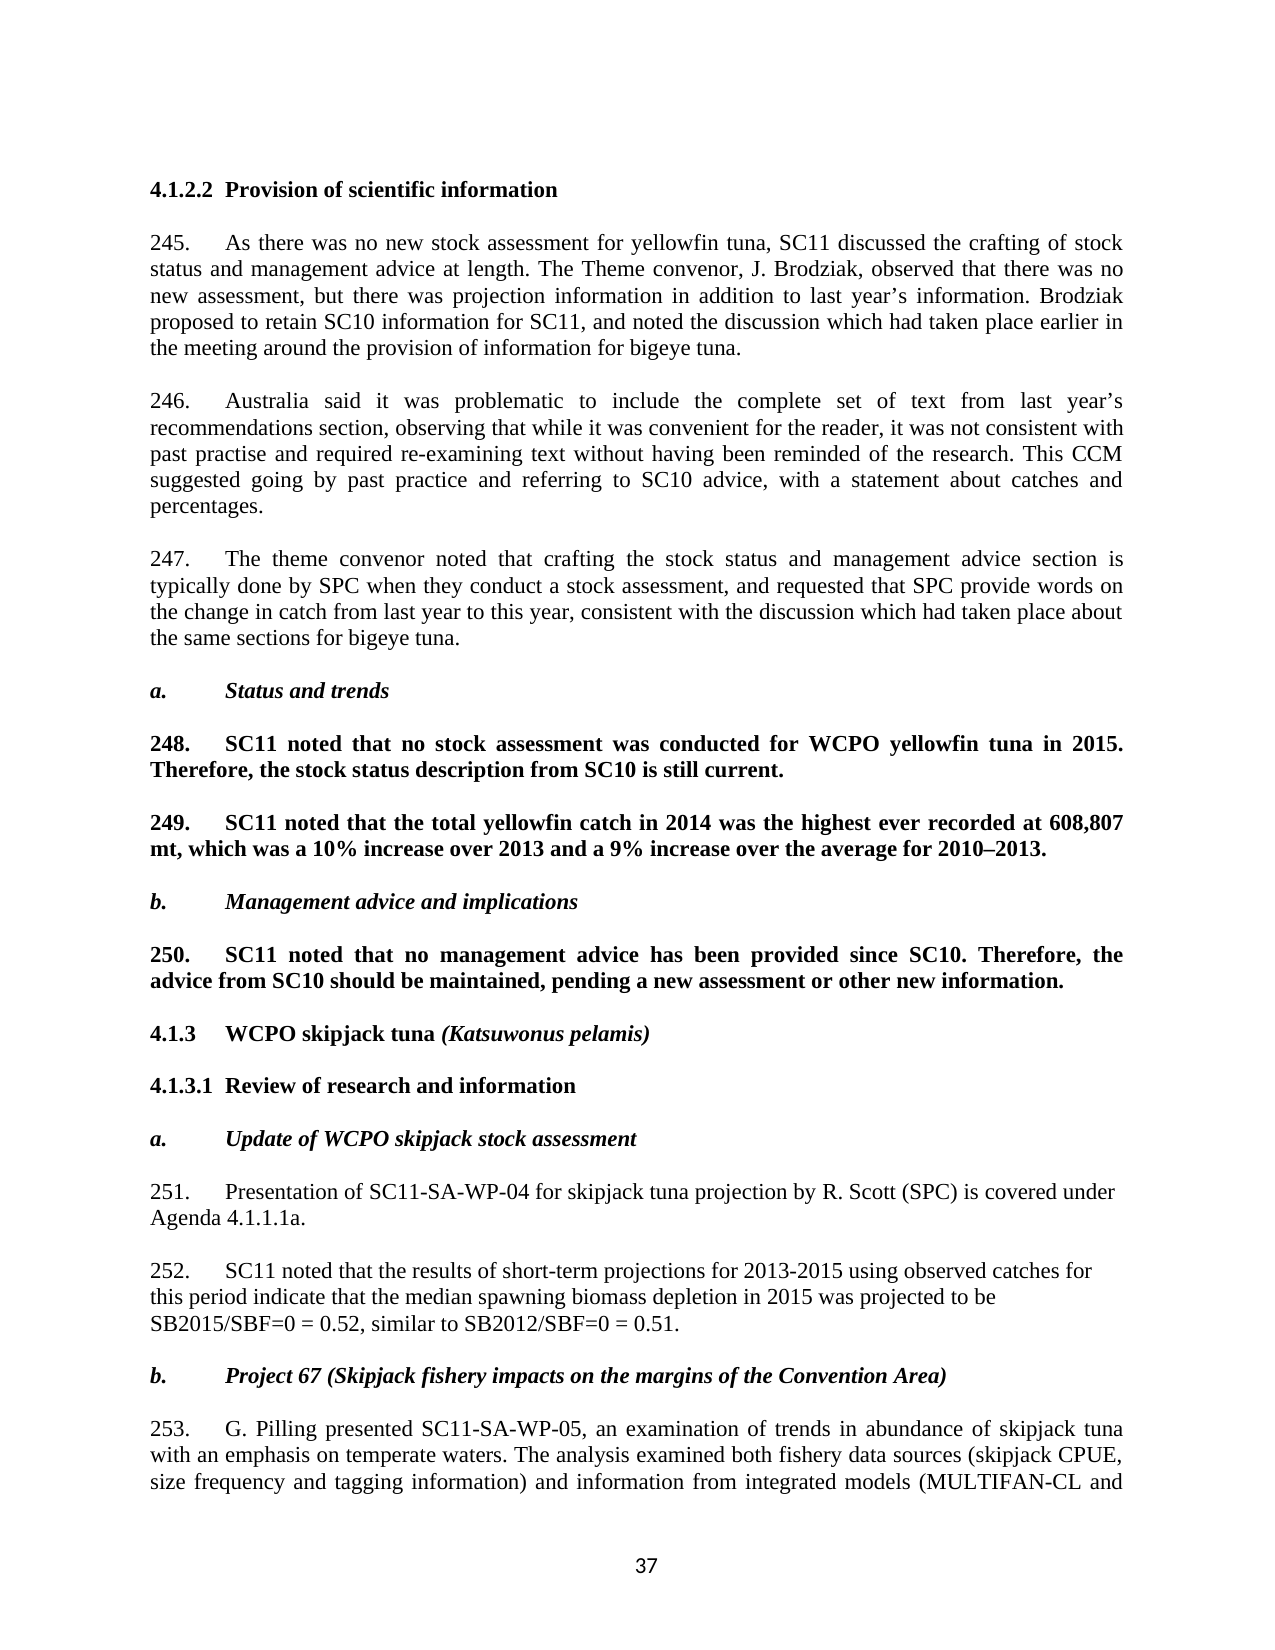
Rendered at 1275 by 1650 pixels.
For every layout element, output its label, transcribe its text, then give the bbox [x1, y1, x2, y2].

text 4.1.3 WCPO skipjack tuna (Katsuwonus pelamis) [150, 1020, 1125, 1046]
subtitle 4.1.2.2 Provision of scientific information [150, 176, 1125, 203]
subtitle a. Status and trends [150, 677, 1125, 703]
list SC11 noted that no management advice has been provided since SC10. Therefore, the advice from SC10 should be maintained, pending a new assessment or other new information. [150, 941, 1125, 993]
list Australia said it was problematic to include the complete set of text from last year’s recommendations section, observing that while it was convenient for the reader, it was not consistent with past practise and required re-examining text without having been reminded of the research. This CCM suggested going by past practice and referring to SC10 advice, with a statement about catches and percentages. [150, 387, 1125, 519]
list The theme convenor noted that crafting the stock status and management advice section is typically done by SPC when they conduct a stock assessment, and requested that SPC provide words on the change in catch from last year to this year, consistent with the discussion which had taken place about the same sections for bigeye tuna. [150, 545, 1125, 651]
subtitle b. Management advice and implications [150, 888, 1125, 914]
list SC11 noted that no stock assessment was conducted for WCPO yellowfin tuna in 2015. Therefore, the stock status description from SC10 is still current. [150, 730, 1125, 782]
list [150, 1415, 1125, 1494]
text 4.1.3.1 Review of research and information [150, 1072, 1125, 1099]
text b. Project 67 (Skipjack fishery impacts on the margins of the Convention Area) [150, 1362, 1125, 1389]
list SC11 noted that the total yellowfin catch in 2014 was the highest ever recorded at 608,807 mt, which was a 10% increase over 2013 and a 9% increase over the average for 2010–2013. [150, 809, 1125, 862]
list Presentation of SC11-SA-WP-04 for skipjack tuna projection by R. Scott (SPC) is covered under Agenda 4.1.1.1a. [150, 1178, 1125, 1231]
list As there was no new stock assessment for yellowfin tuna, SC11 discussed the crafting of stock status and management advice at length. The Theme convenor, J. Brodziak, observed that there was no new assessment, but there was projection information in addition to last year’s information. Brodziak proposed to retain SC10 information for SC11, and noted the discussion which had taken place earlier in the meeting around the provision of information for bigeye tuna. [150, 229, 1125, 361]
list SC11 noted that the results of short-term projections for 2013-2015 using observed catches for this period indicate that the median spawning biomass depletion in 2015 was projected to be SB2015/SBF=0 = 0.52, similar to SB2012/SBF=0 = 0.51. [150, 1257, 1125, 1336]
text a. Update of WCPO skipjack stock assessment [150, 1125, 1125, 1151]
